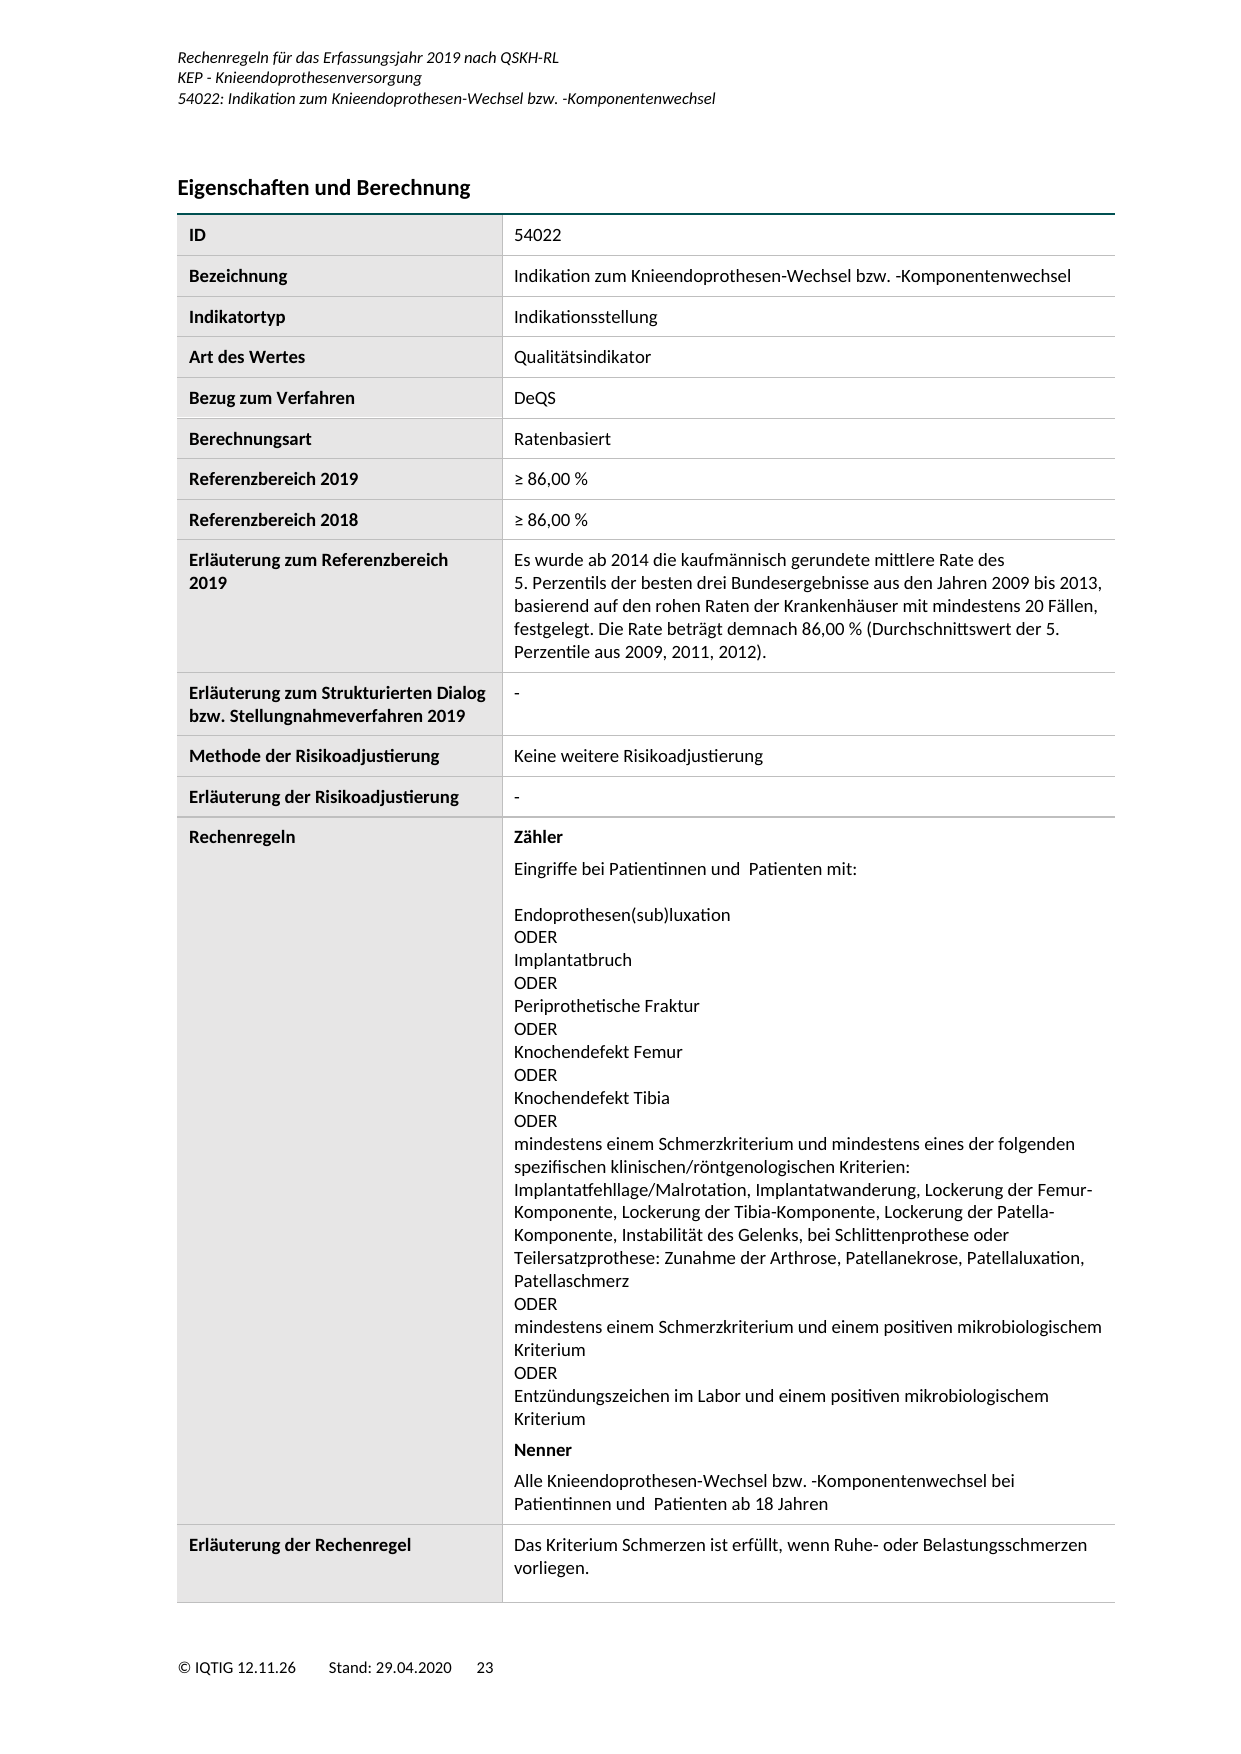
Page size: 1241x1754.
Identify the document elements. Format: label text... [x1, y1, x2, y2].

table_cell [177, 1525, 502, 1602]
table_cell Indikation zum Knieendoprothesen-Wechsel bzw. -Komponentenwechsel [503, 256, 1115, 296]
table_cell Erläuterung zum Referenzbereich 2019 [177, 540, 502, 672]
table_cell Referenzbereich 2019 [177, 459, 502, 499]
table_cell Es wurde ab 2014 die kaufmännisch gerundete mittlere Rate des 5. Perzentils der besten drei Bundesergebnisse aus den Jahren 2009 bis 2013, basierend auf den rohen Raten der Krankenhäuser mit mindestens 20 Fällen, festgelegt. Die Rate beträgt demnach 86,00 % (Durchschnittswert der 5. Perzentile aus 2009, 2011, 2012). [503, 540, 1115, 672]
table_cell Keine weitere Risikoadjustierung [503, 736, 1115, 776]
table_cell Erläuterung der Risikoadjustierung [177, 777, 502, 816]
table_cell Ratenbasiert [503, 419, 1115, 458]
table_cell Rechenregeln [177, 818, 502, 1524]
table_header ID [177, 215, 502, 255]
table_cell DeQS [503, 378, 1115, 417]
table_cell - [503, 777, 1115, 816]
table_cell ≥ 86,00 % [503, 459, 1115, 499]
table_cell Zähler Eingriffe bei Patientinnen und Patienten mit: Endoprothesen(sub)luxation ODER Implantatbruch ODER Periprothetische Fraktur ODER Knochendefekt Femur ODER Knochendefekt Tibia ODER mindestens einem Schmerzkriterium und mindestens eines der folgenden spezifischen klinischen/röntgenologischen Kriterien: Implantatfehllage/Malrotation, Implantatwanderung, Lockerung der Femur-Komponente, Lockerung der Tibia-Komponente, Lockerung der Patella-Komponente, Instabilität des Gelenks, bei Schlittenprothese oder Teilersatzprothese: Zunahme der Arthrose, Patellanekrose, Patellaluxation, Patellaschmerz ODER mindestens einem Schmerzkriterium und einem positiven mikrobiologischem Kriterium ODER Entzündungszeichen im Labor und einem positiven mikrobiologischem Kriterium Nenner Alle Knieendoprothesen-Wechsel bzw. -Komponentenwechsel bei Patientinnen und Patienten ab 18 Jahren [503, 818, 1115, 1524]
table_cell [503, 1525, 1115, 1602]
table_cell Methode der Risikoadjustierung [177, 736, 502, 776]
table_cell Qualitätsindikator [503, 337, 1115, 377]
table_cell Berechnungsart [177, 419, 502, 458]
table_cell Erläuterung zum Strukturierten Dialog bzw. Stellungnahmeverfahren 2019 [177, 673, 502, 735]
table_cell ≥ 86,00 % [503, 500, 1115, 539]
table_cell Art des Wertes [177, 337, 502, 377]
table_cell Referenzbereich 2018 [177, 500, 502, 539]
table_cell Bezeichnung [177, 256, 502, 296]
text Eigenschaften und Berechnung [177, 173, 1122, 201]
table_cell Indikatortyp [177, 297, 502, 336]
table_cell - [503, 673, 1115, 735]
table_cell Indikationsstellung [503, 297, 1115, 336]
table_cell Bezug zum Verfahren [177, 378, 502, 417]
table_header 54022 [503, 215, 1115, 255]
